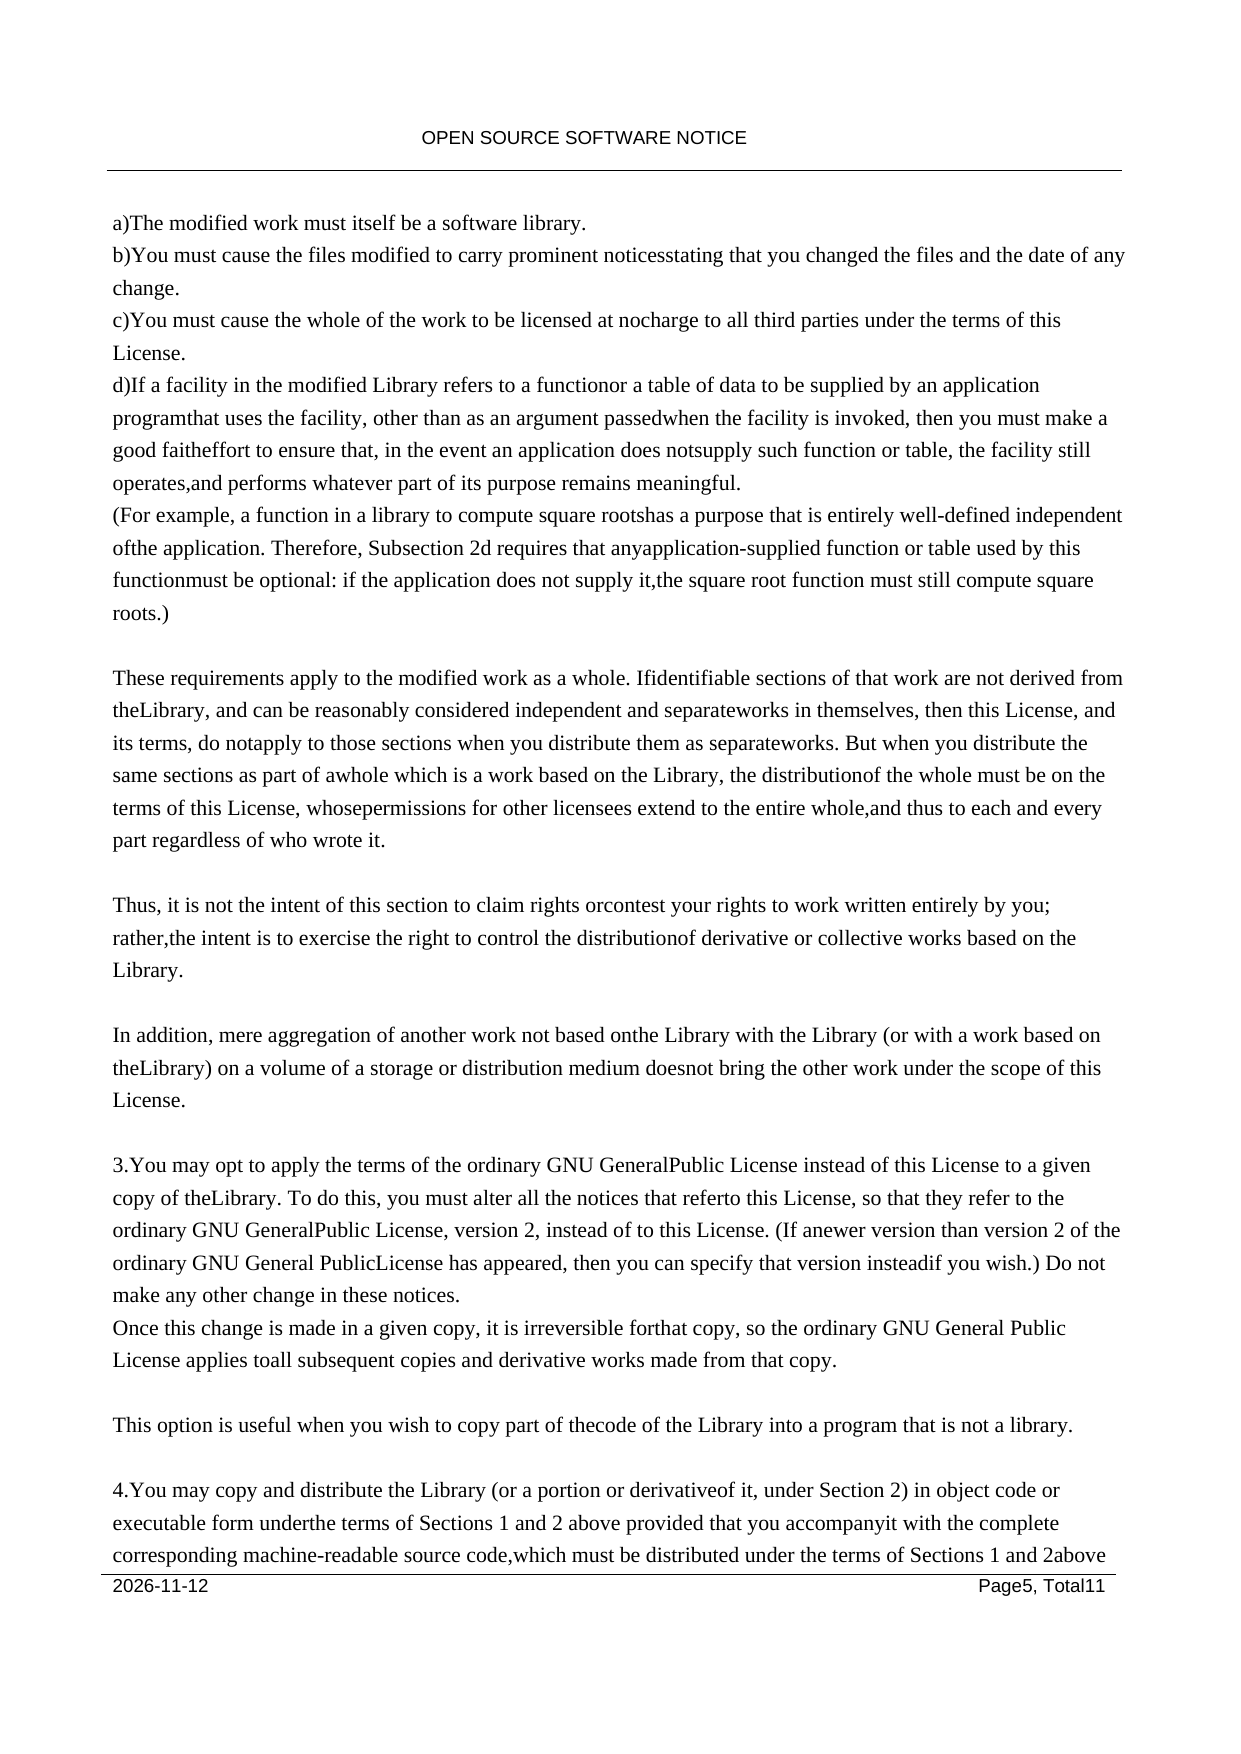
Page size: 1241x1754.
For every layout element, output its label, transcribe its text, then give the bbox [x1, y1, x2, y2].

text (For example, a function in a library to compute square rootshas a purpose that is entirely well-defined independent ofthe application. Therefore, Subsection 2d requires that anyapplication-supplied function or table used by this functionmust be optional: if the application does not supply it,the square root function must still compute square roots.) [112, 499, 1128, 629]
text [112, 1474, 1128, 1571]
text Once this change is made in a given copy, it is irreversible forthat copy, so the ordinary GNU General Public License applies toall subsequent copies and derivative works made from that copy. [112, 1311, 1128, 1376]
text d)If a facility in the modified Library refers to a functionor a table of data to be supplied by an application programthat uses the facility, other than as an argument passedwhen the facility is invoked, then you must make a good faitheffort to ensure that, in the event an application does notsupply such function or table, the facility still operates,and performs whatever part of its purpose remains meaningful. [112, 369, 1128, 499]
text In addition, mere aggregation of another work not based onthe Library with the Library (or with a work based on theLibrary) on a volume of a storage or distribution medium doesnot bring the other work under the scope of this License. [112, 1019, 1128, 1116]
text b)You must cause the files modified to carry prominent noticesstating that you changed the files and the date of any change. [112, 239, 1128, 304]
text c)You must cause the whole of the work to be licensed at nocharge to all third parties under the terms of this License. [112, 304, 1128, 369]
text These requirements apply to the modified work as a whole. Ifidentifiable sections of that work are not derived from theLibrary, and can be reasonably considered independent and separateworks in themselves, then this License, and its terms, do notapply to those sections when you distribute them as separateworks. But when you distribute the same sections as part of awhole which is a work based on the Library, the distributionof the whole must be on the terms of this License, whosepermissions for other licensees extend to the entire whole,and thus to each and every part regardless of who wrote it. [112, 661, 1128, 856]
text 3.You may opt to apply the terms of the ordinary GNU GeneralPublic License instead of this License to a given copy of theLibrary. To do this, you must alter all the notices that referto this License, so that they refer to the ordinary GNU GeneralPublic License, version 2, instead of to this License. (If anewer version than version 2 of the ordinary GNU General PublicLicense has appeared, then you can specify that version insteadif you wish.) Do not make any other change in these notices. [112, 1149, 1128, 1311]
text a)The modified work must itself be a software library. [112, 206, 1128, 239]
text Thus, it is not the intent of this section to claim rights orcontest your rights to work written entirely by you; rather,the intent is to exercise the right to control the distributionof derivative or collective works based on the Library. [112, 889, 1128, 986]
text This option is useful when you wish to copy part of thecode of the Library into a program that is not a library. [112, 1409, 1128, 1441]
